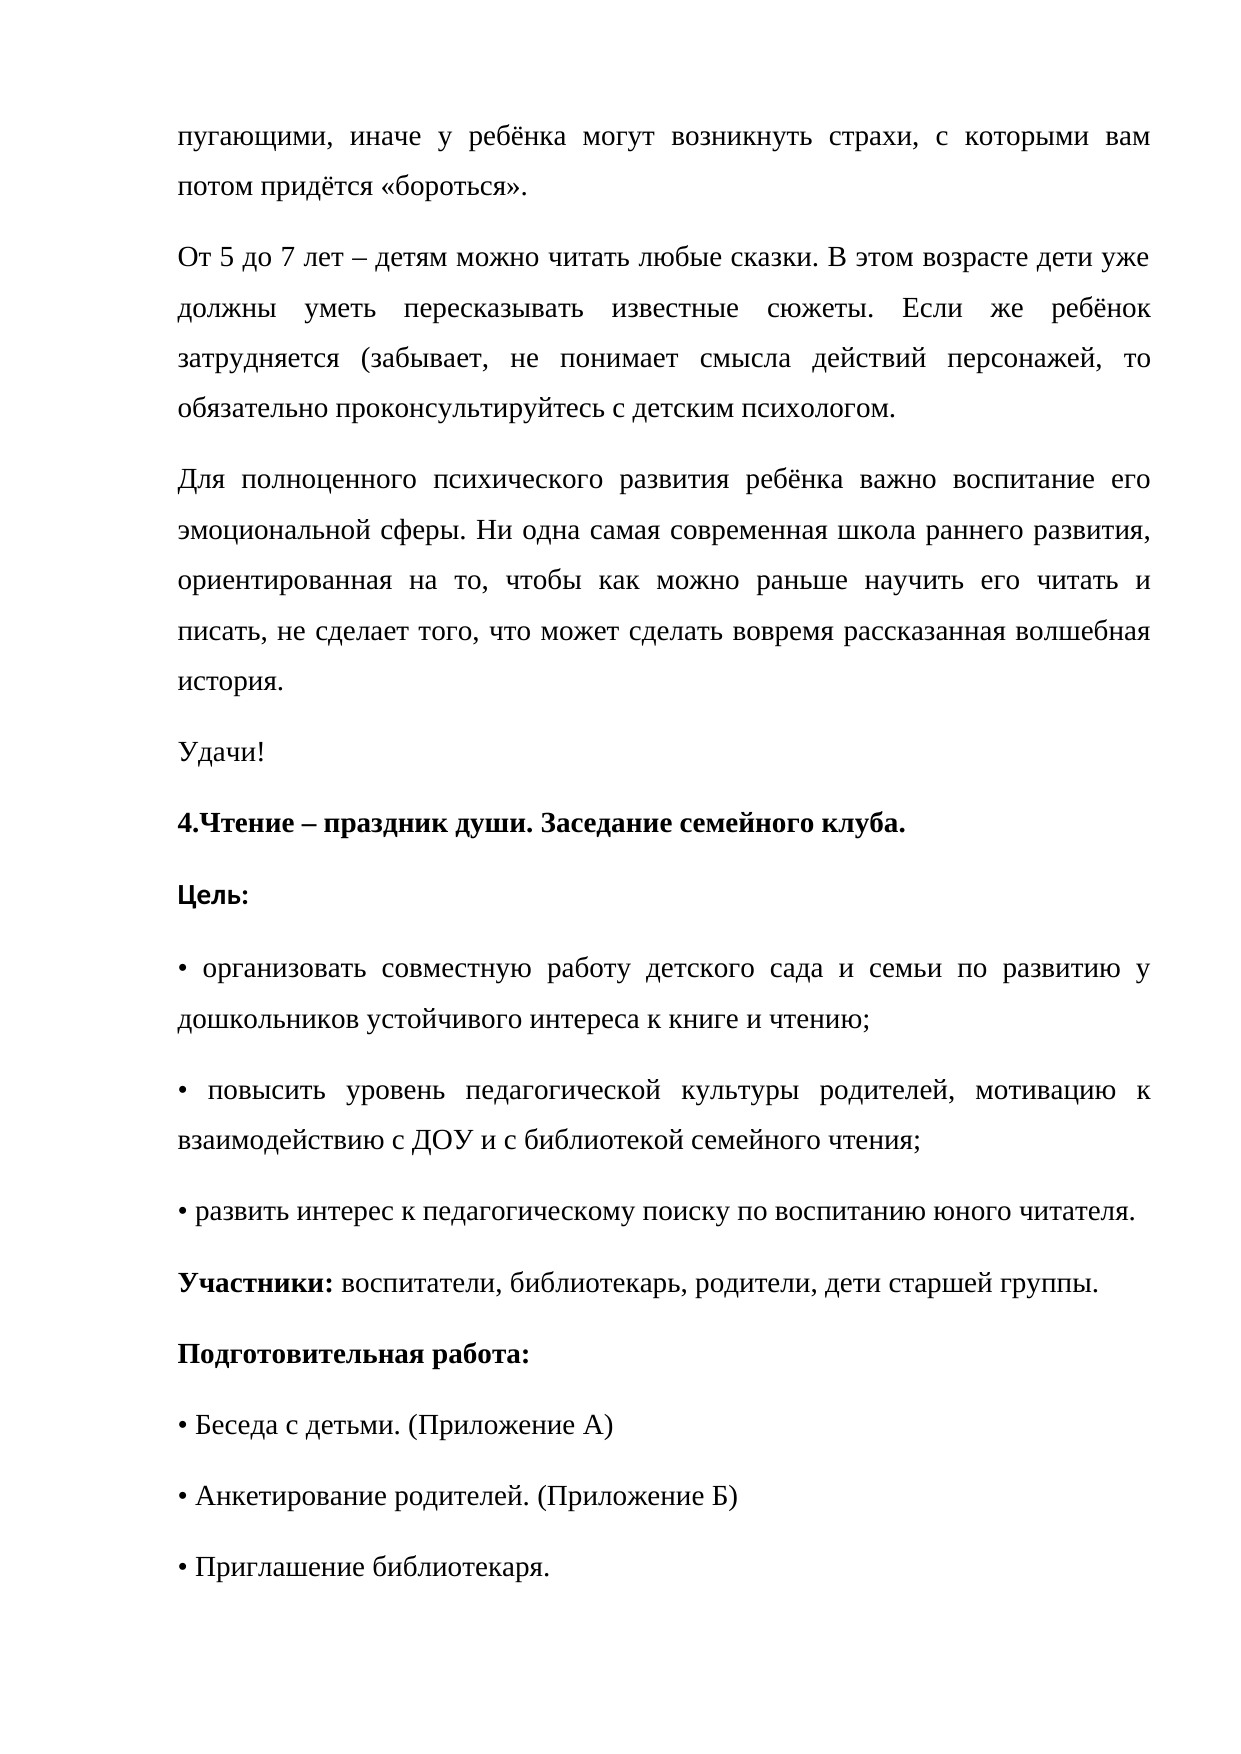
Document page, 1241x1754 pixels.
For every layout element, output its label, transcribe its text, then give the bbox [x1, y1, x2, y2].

text Удачи! [177, 734, 1152, 768]
text • Анкетирование родителей. (Приложение Б) [177, 1478, 1152, 1512]
text От 5 до 7 лет – детям можно читать любые сказки. В этом возрасте дети уже должны уметь пересказывать известные сюжеты. Если же ребёнок затрудняется (забывает, не понимает смысла действий персонажей, то обязательно проконсультируйтесь с детским психологом. [177, 239, 1152, 424]
text • Приглашение библиотекаря. [177, 1549, 1152, 1583]
text Подготовительная работа: [177, 1336, 1152, 1369]
text Участники: воспитатели, библиотекарь, родители, дети старшей группы. [177, 1265, 1152, 1298]
text • повысить уровень педагогической культуры родителей, мотивацию к взаимодействию с ДОУ и с библиотекой семейного чтения; [177, 1072, 1152, 1156]
text Цель: [177, 876, 1152, 912]
text • развить интерес к педагогическому поиску по воспитанию юного читателя. [177, 1193, 1152, 1227]
text Для полноценного психического развития ребёнка важно воспитание его эмоциональной сферы. Ни одна самая современная школа раннего развития, ориентированная на то, чтобы как можно раньше научить его читать и писать, не сделает того, что может сделать вовремя рассказанная волшебная история. [177, 462, 1152, 696]
text • организовать совместную работу детского сада и семьи по развитию у дошкольников устойчивого интереса к книге и чтению; [177, 951, 1152, 1034]
text • Беседа с детьми. (Приложение А) [177, 1407, 1152, 1441]
text 4.Чтение – праздник души. Заседание семейного клуба. [177, 805, 1152, 839]
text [177, 118, 1152, 202]
